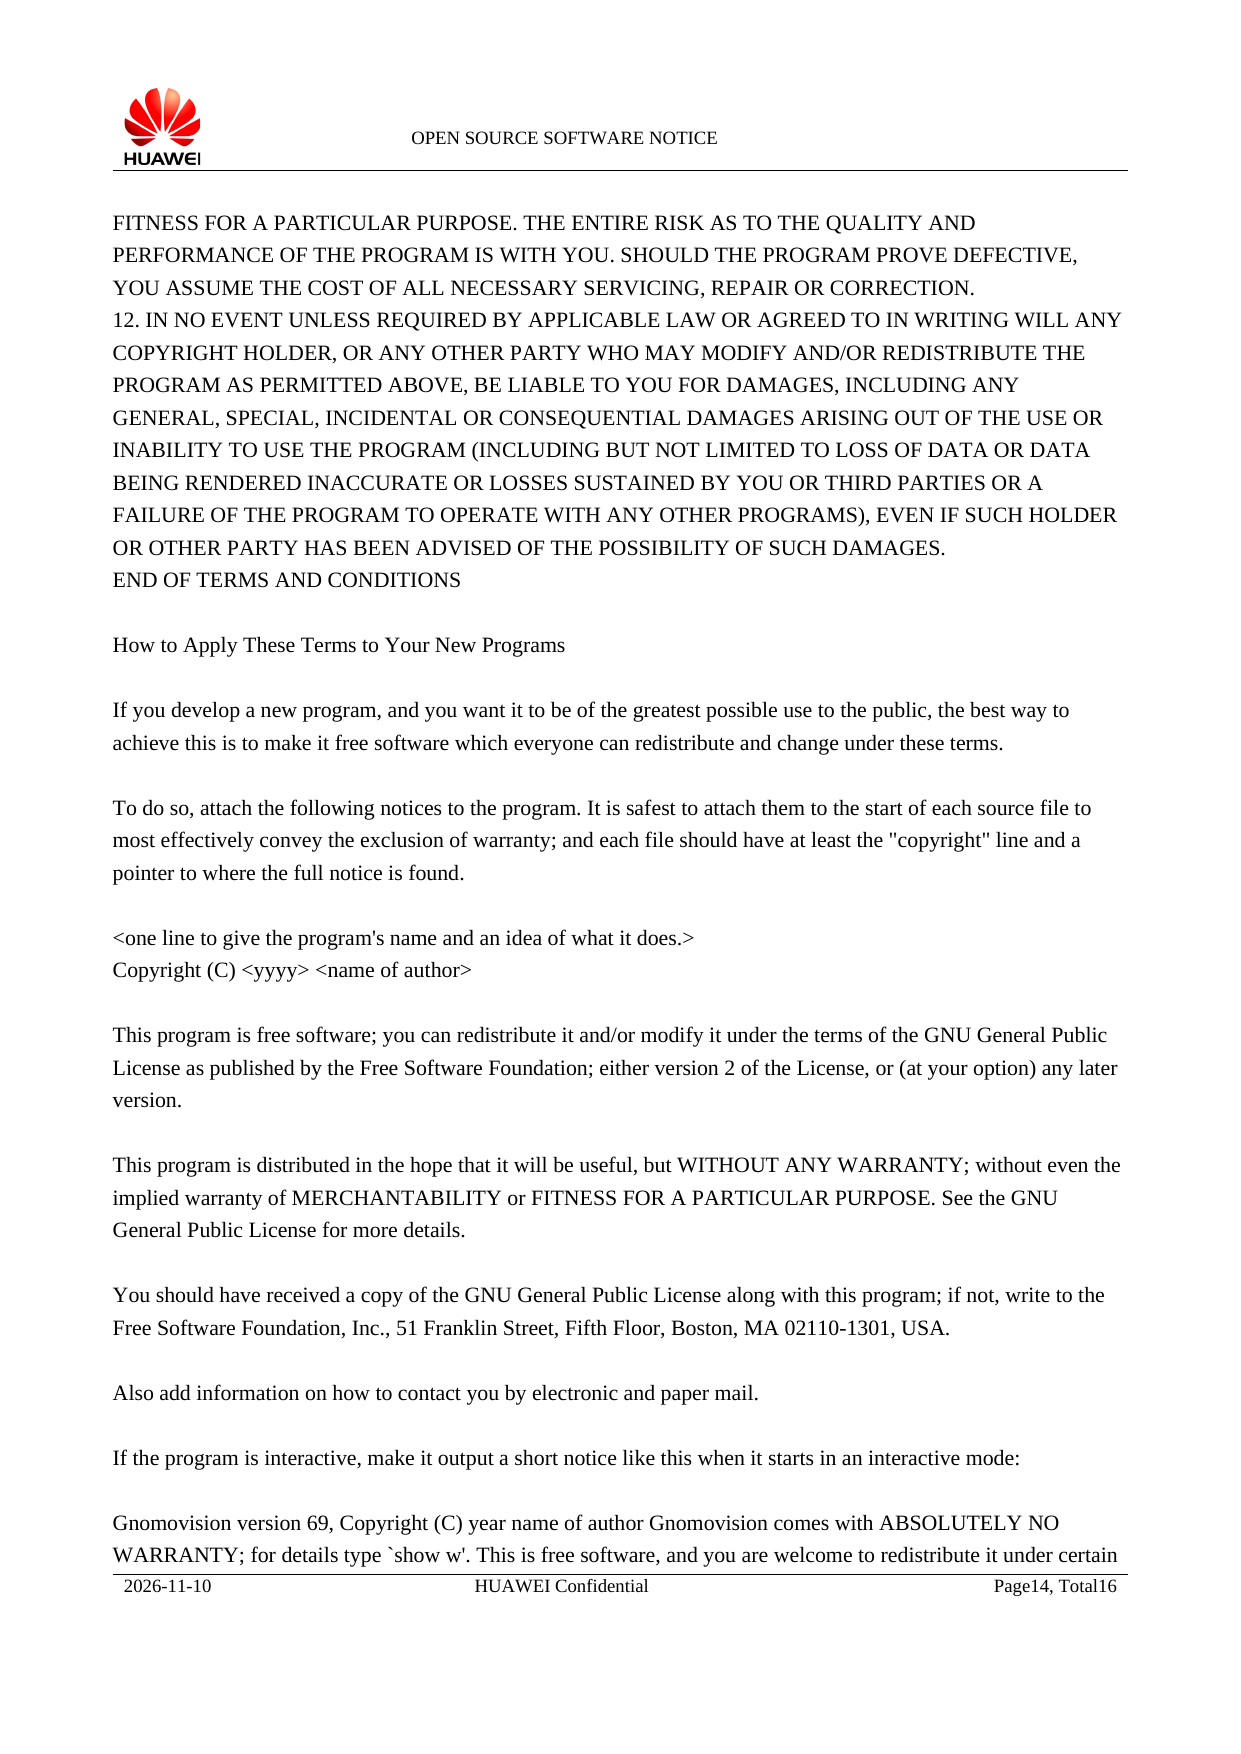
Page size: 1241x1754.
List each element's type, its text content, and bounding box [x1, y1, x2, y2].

picture [124, 88, 201, 165]
